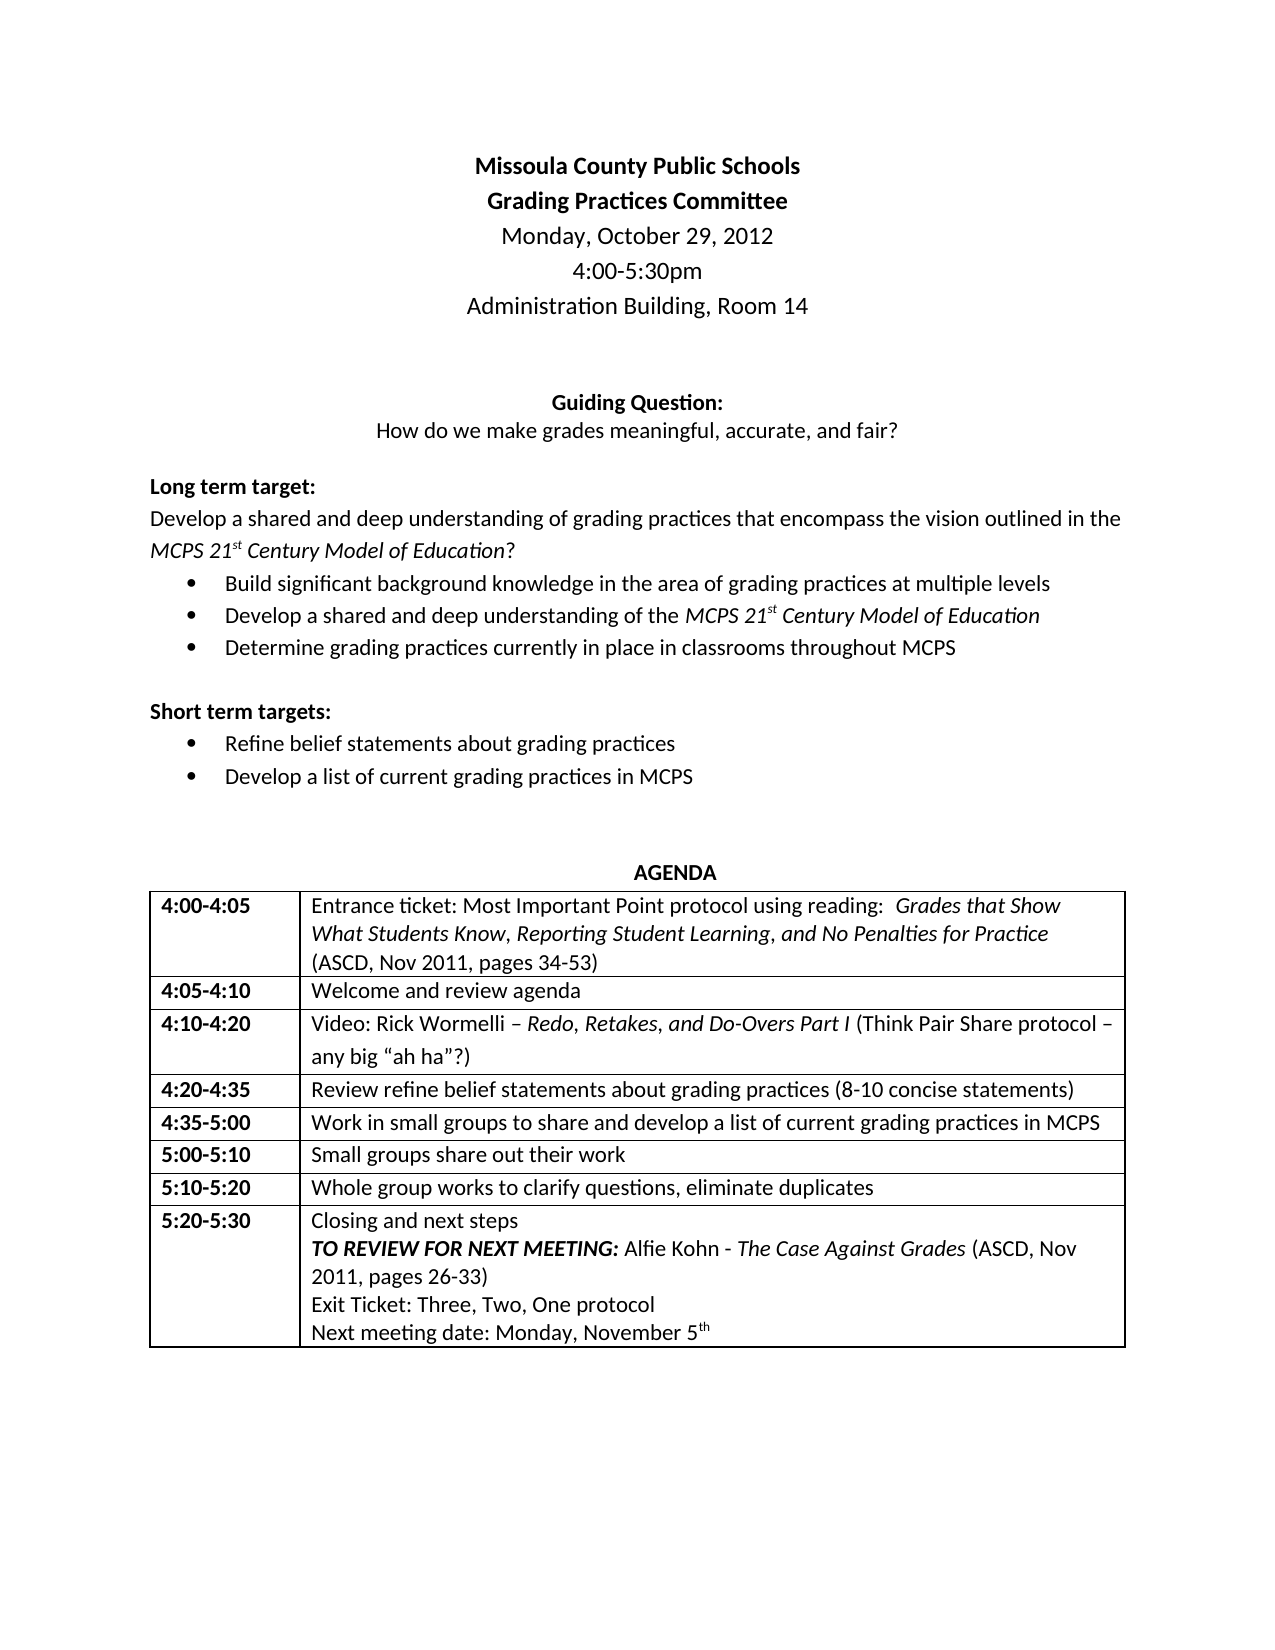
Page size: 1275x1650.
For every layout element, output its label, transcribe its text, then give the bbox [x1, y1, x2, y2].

table_cell 4:20-4:35 [151, 1075, 299, 1107]
table_header Entrance ticket: Most Important Point protocol using reading: Grades that Show What Students Know, Reporting Student Learning, and No Penalties for Practice (ASCD, Nov 2011, pages 34-53) [301, 892, 1124, 976]
table_cell 4:05-4:10 [151, 977, 299, 1008]
text Long term target: [150, 472, 1125, 500]
text Missoula County Public Schools [150, 150, 1125, 181]
table_cell 5:10-5:20 [151, 1174, 299, 1205]
table_cell Closing and next steps TO REVIEW FOR NEXT MEETING: Alfie Kohn - The Case Against Grades (ASCD, Nov 2011, pages 26-33) Exit Ticket: Three, Two, One protocol Next meeting date: Monday, November 5th [301, 1206, 1124, 1346]
list Develop a list of current grading practices in MCPS [187, 762, 1125, 790]
table_cell Review refine belief statements about grading practices (8-10 concise statements) [301, 1075, 1124, 1107]
table_cell Work in small groups to share and develop a list of current grading practices in MCPS [301, 1108, 1124, 1139]
text Develop a shared and deep understanding of grading practices that encompass the vision outlined in the MCPS 21st Century Model of Education? [150, 504, 1125, 564]
table_cell 4:35-5:00 [151, 1108, 299, 1139]
text How do we make grades meaningful, accurate, and fair? [150, 416, 1125, 444]
text Grading Practices Committee [150, 185, 1125, 216]
list Build significant background knowledge in the area of grading practices at multiple levels [187, 569, 1125, 597]
table_cell 5:20-5:30 [151, 1206, 299, 1346]
list Determine grading practices currently in place in classrooms throughout MCPS [187, 633, 1125, 661]
table_cell Video: Rick Wormelli – Redo, Retakes, and Do-Overs Part I (Think Pair Share protocol – any big “ah ha”?) [301, 1010, 1124, 1074]
table_cell Welcome and review agenda [301, 977, 1124, 1008]
list Refine belief statements about grading practices [187, 729, 1125, 758]
text Guiding Question: [150, 388, 1125, 416]
text Short term targets: [150, 697, 1125, 725]
table_cell 5:00-5:10 [151, 1141, 299, 1172]
list Develop a shared and deep understanding of the MCPS 21st Century Model of Education [187, 601, 1125, 629]
text Monday, October 29, 2012 [150, 220, 1125, 251]
table_cell 4:10-4:20 [151, 1010, 299, 1074]
text Administration Building, Room 14 [150, 290, 1125, 321]
table_header 4:00-4:05 [151, 892, 299, 976]
text 4:00-5:30pm [150, 255, 1125, 286]
table_cell Small groups share out their work [301, 1141, 1124, 1172]
table_cell Whole group works to clarify questions, eliminate duplicates [301, 1174, 1124, 1205]
list AGENDA [225, 858, 1125, 886]
